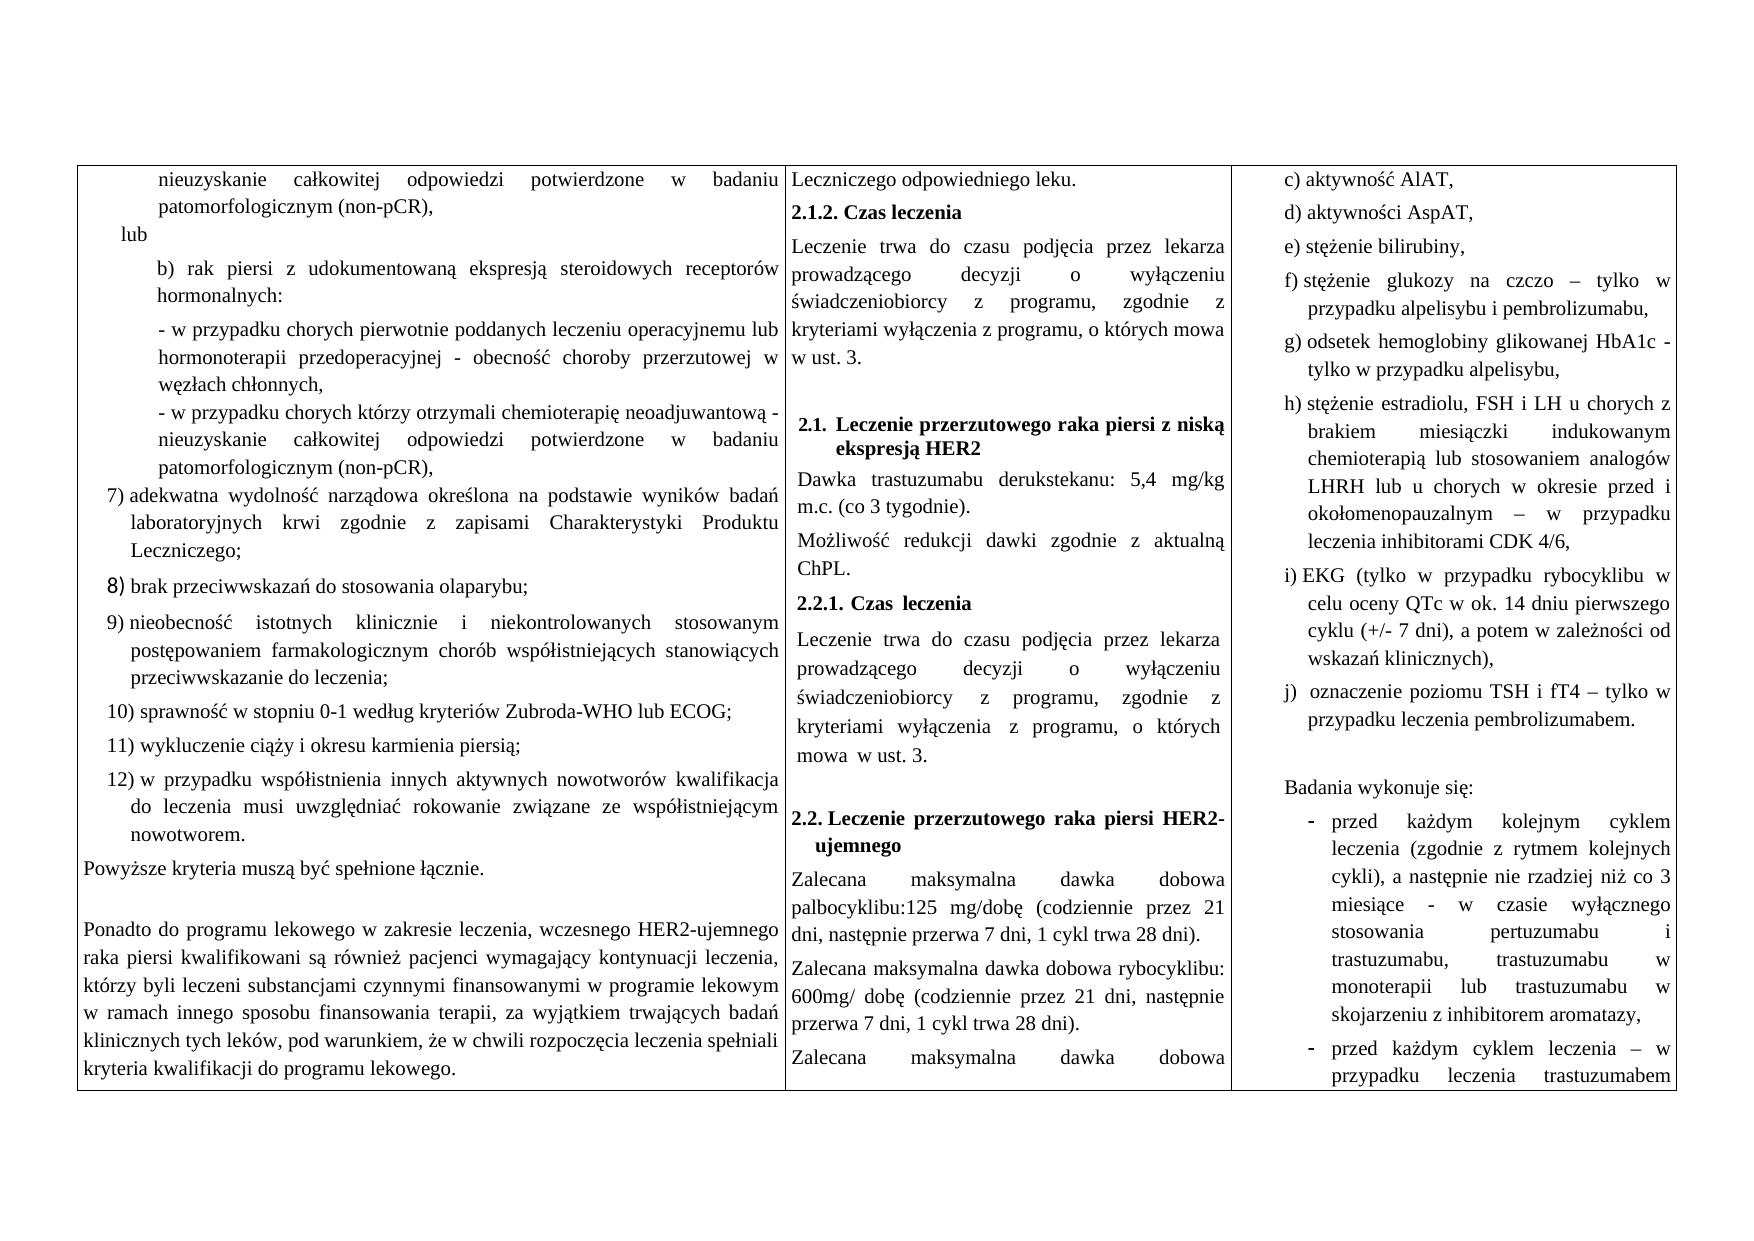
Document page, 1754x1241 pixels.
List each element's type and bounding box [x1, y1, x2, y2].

table_cell [1232, 166, 1676, 1090]
table_cell [786, 166, 1231, 1090]
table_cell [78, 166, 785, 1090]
